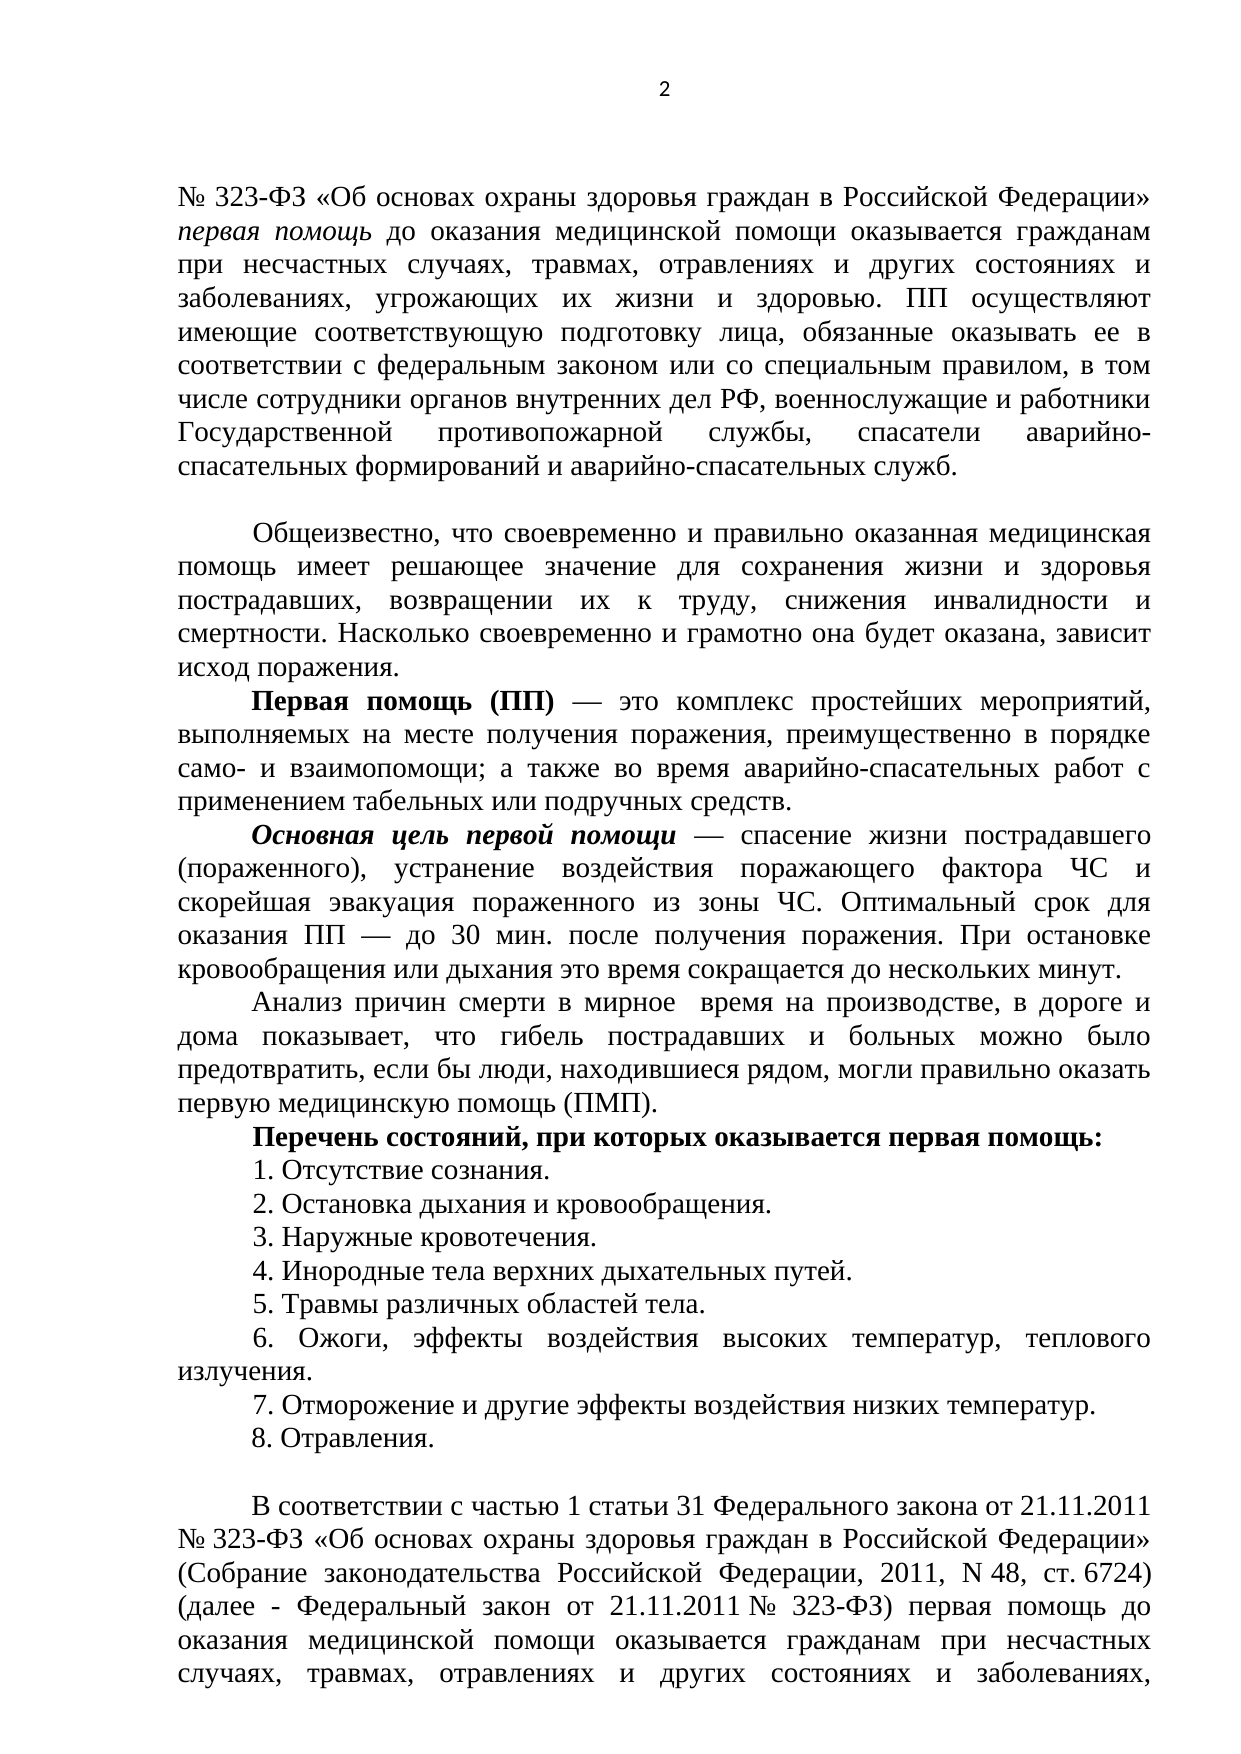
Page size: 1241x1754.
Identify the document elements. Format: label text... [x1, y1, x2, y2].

text 2. Остановка дыхания и кровообращения. [177, 1186, 1152, 1219]
text 5. Травмы различных областей тела. [177, 1286, 1152, 1320]
text Основная цель первой помощи — спасение жизни пострадавшего (пораженного), устранение воздействия поражающего фактора ЧС и скорейшая эвакуация пораженного из зоны ЧС. Оптимальный срок для оказания ПП — до 30 мин. после получения поражения. При остановке кровообращения или дыхания это время сокращается до нескольких минут. [177, 817, 1152, 984]
text Первая помощь (ПП) — это комплекс простейших мероприятий, выполняемых на месте получения поражения, преимущественно в порядке само- и взаимопомощи; а также во время аварийно-спасательных работ с применением табельных или подручных средств. [177, 683, 1152, 817]
text 1. Отсутствие сознания. [177, 1152, 1152, 1186]
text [177, 1488, 1152, 1689]
text 3. Наружные кровотечения. [177, 1219, 1152, 1253]
text № 323-ФЗ «Об основах охраны здоровья граждан в Российской Федерации» первая помощь до оказания медицинской помощи оказывается гражданам при несчастных случаях, травмах, отравлениях и других состояниях и заболеваниях, угрожающих их жизни и здоровью. ПП осуществляют имеющие соответствующую подготовку лица, обязанные оказывать ее в соответствии с федеральным законом или со специальным правилом, в том числе сотрудники органов внутренних дел РФ, военнослужащие и работники Государственной противопожарной службы, спасатели аварийно-спасательных формирований и аварийно-спасательных служб. [177, 179, 1152, 481]
list Общеизвестно, что своевременно и правильно оказанная медицинская помощь имеет решающее значение для сохранения жизни и здоровья пострадавших, возвращении их к труду, снижения инвалидности и смертности. Насколько своевременно и грамотно она будет оказана, зависит исход поражения. [177, 515, 1152, 683]
text 6. Ожоги, эффекты воздействия высоких температур, теплового излучения. [177, 1320, 1152, 1387]
text 7. Отморожение и другие эффекты воздействия низких температур. [177, 1387, 1152, 1421]
text 4. Инородные тела верхних дыхательных путей. [177, 1253, 1152, 1286]
text Анализ причин смерти в мирное время на производстве, в дороге и дома показывает, что гибель пострадавших и больных можно было предотвратить, если бы люди, находившиеся рядом, могли правильно оказать первую медицинскую помощь (ПМП). [177, 984, 1152, 1119]
text Перечень состояний, при которых оказывается первая помощь: [177, 1119, 1152, 1152]
text 8. Отравления. [177, 1421, 1152, 1454]
